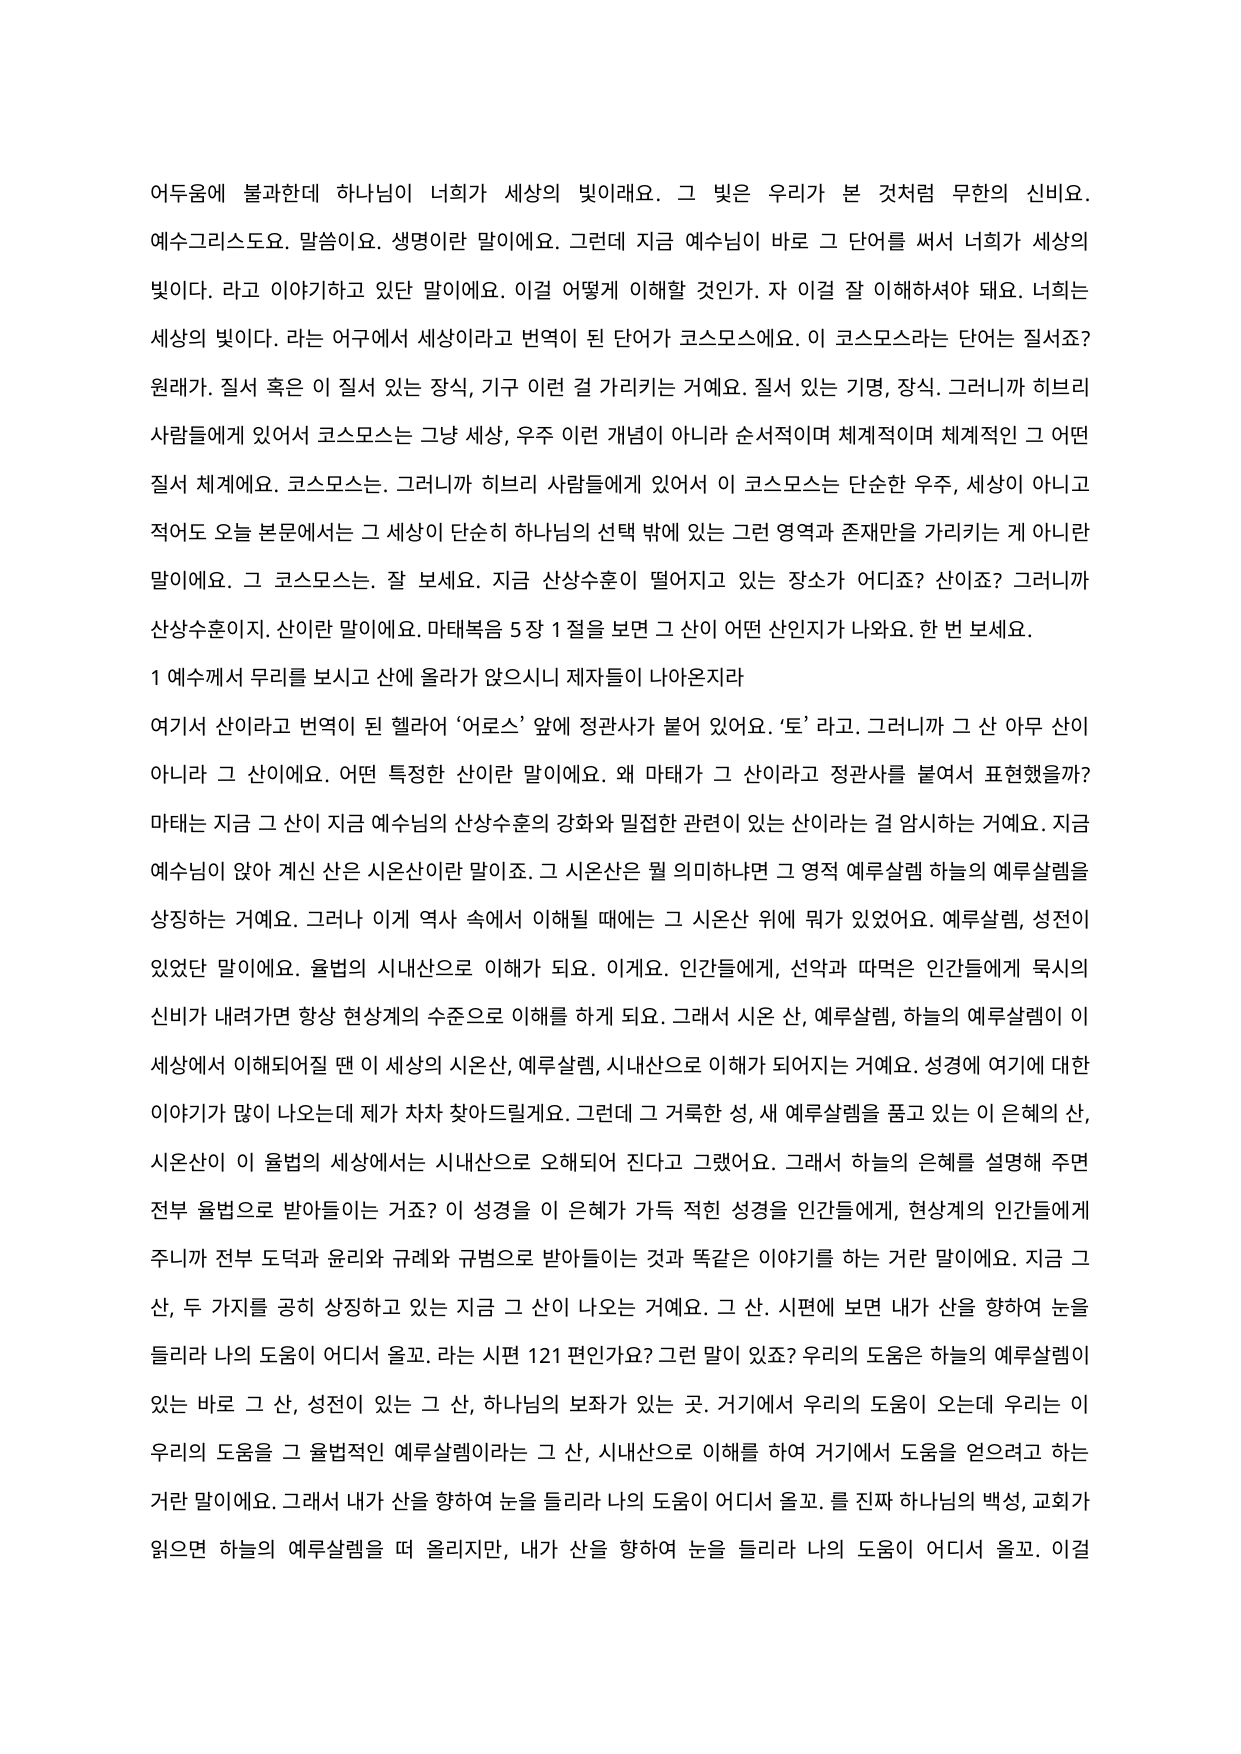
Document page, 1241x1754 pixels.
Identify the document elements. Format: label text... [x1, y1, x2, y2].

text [150, 710, 1090, 1564]
text 1 예수께서 무리를 보시고 산에 올라가 앉으시니 제자들이 나아온지라 [150, 661, 1090, 692]
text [150, 177, 1090, 643]
